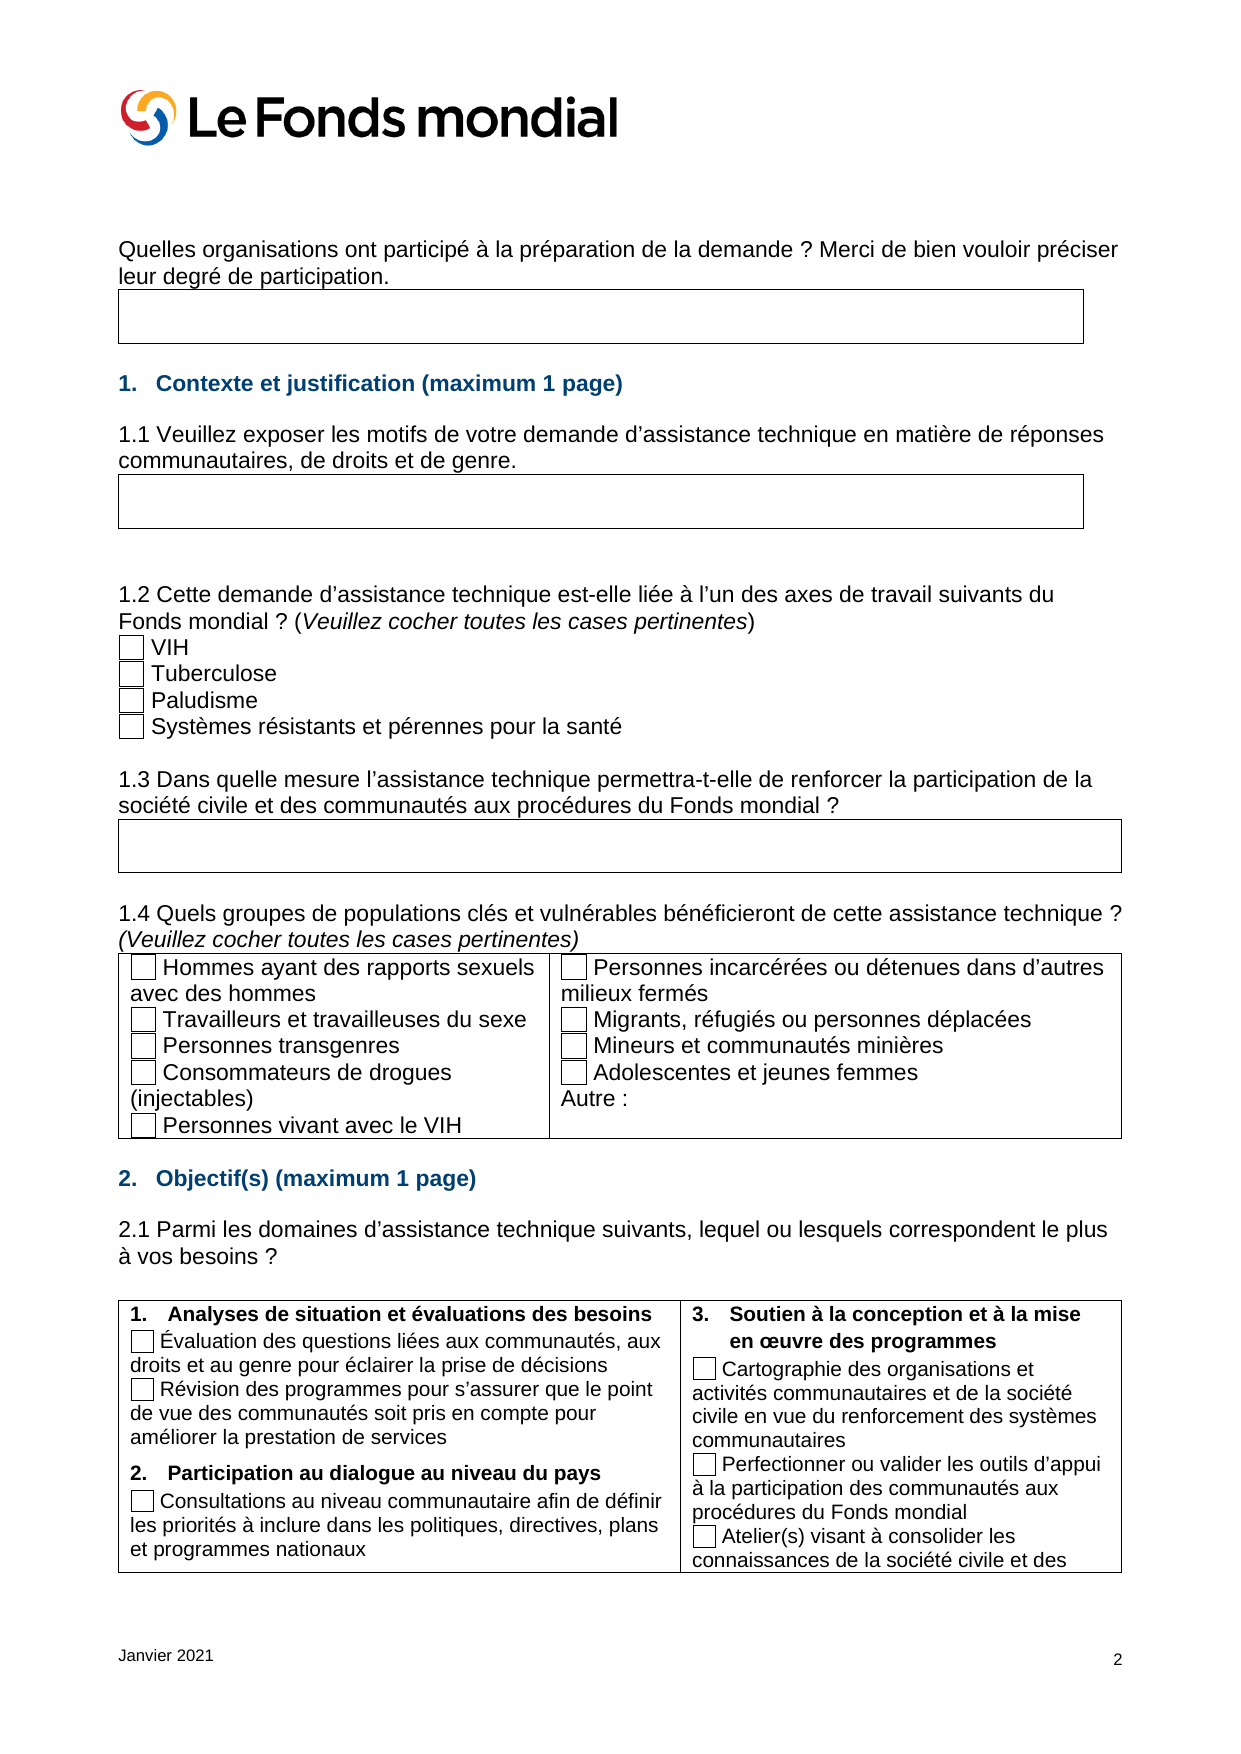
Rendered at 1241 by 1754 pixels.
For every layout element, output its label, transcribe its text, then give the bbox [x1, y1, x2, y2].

text Paludisme [118, 687, 1122, 713]
text 1.2 Cette demande d’assistance technique est-elle liée à l’un des axes de travail suivants du Fonds mondial ? (Veuillez cocher toutes les cases pertinentes) [118, 581, 1122, 634]
picture [118, 88, 620, 147]
text Tuberculose [118, 660, 1122, 687]
table_header [119, 820, 1121, 872]
table_header Personnes incarcérées ou détenues dans d’autres milieux fermés Migrants, réfugiés ou personnes déplacées Mineurs et communautés minières Adolescentes et jeunes femmes Autre : [550, 954, 1121, 1138]
text 1.1 Veuillez exposer les motifs de votre demande d’assistance technique en matière de réponses communautaires, de droits et de genre. [118, 421, 1122, 474]
list Contexte et justification (maximum 1 page) [118, 370, 1122, 396]
table_header Hommes ayant des rapports sexuels avec des hommes Travailleurs et travailleuses du sexe Personnes transgenres Consommateurs de drogues (injectables) Personnes vivant avec le VIH [119, 954, 549, 1138]
table_header [119, 475, 1083, 528]
text VIH [118, 634, 1122, 660]
text 2.1 Parmi les domaines d’assistance technique suivants, lequel ou lesquels correspondent le plus à vos besoins ? [118, 1216, 1122, 1300]
table_header [119, 290, 1083, 343]
text 1.3 Dans quelle mesure l’assistance technique permettra-t-elle de renforcer la participation de la société civile et des communautés aux procédures du Fonds mondial ? [118, 766, 1122, 818]
text 1.4 Quels groupes de populations clés et vulnérables bénéficieront de cette assistance technique ? (Veuillez cocher toutes les cases pertinentes) [118, 900, 1122, 952]
text Quelles organisations ont participé à la préparation de la demande ? Merci de bien vouloir préciser leur degré de participation. [118, 236, 1122, 289]
list Objectif(s) (maximum 1 page) [118, 1165, 1122, 1192]
text Systèmes résistants et pérennes pour la santé [118, 713, 1122, 739]
